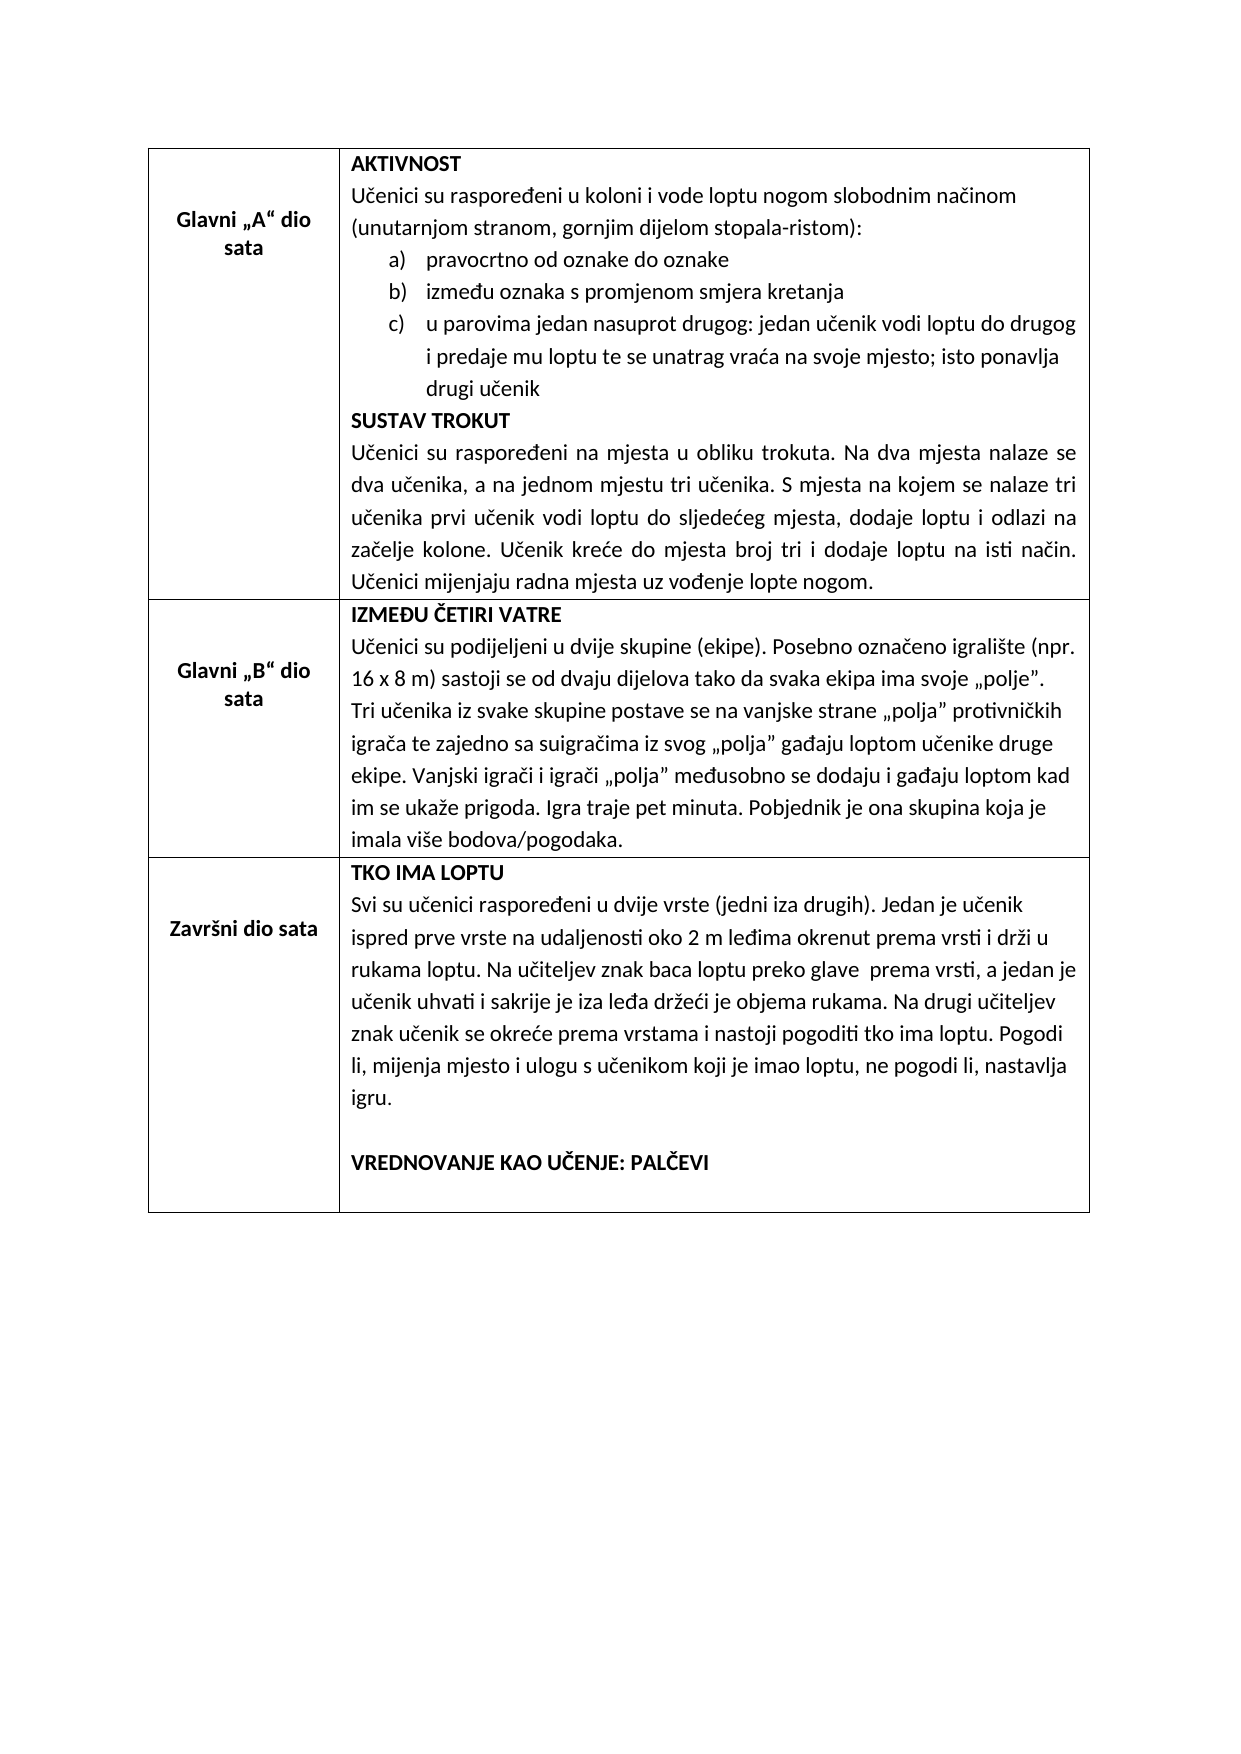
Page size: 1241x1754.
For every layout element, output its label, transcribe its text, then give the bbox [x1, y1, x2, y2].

table_cell Završni dio sata [149, 858, 339, 1212]
table_cell TKO IMA LOPTU Svi su učenici raspoređeni u dvije vrste (jedni iza drugih). Jedan je učenik ispred prve vrste na udaljenosti oko 2 m leđima okrenut prema vrsti i drži u rukama loptu. Na učiteljev znak baca loptu preko glave prema vrsti, a jedan je učenik uhvati i sakrije je iza leđa držeći je objema rukama. Na drugi učiteljev znak učenik se okreće prema vrstama i nastoji pogoditi tko ima loptu. Pogodi li, mijenja mjesto i ulogu s učenikom koji je imao loptu, ne pogodi li, nastavlja igru. VREDNOVANJE KAO UČENJE: PALČEVI [340, 858, 1089, 1212]
table_cell Glavni „B“ dio sata [149, 600, 339, 857]
table_cell AKTIVNOST Učenici su raspoređeni u koloni i vode loptu nogom slobodnim načinom (unutarnjom stranom, gornjim dijelom stopala-ristom): pravocrtno od oznake do oznake između oznaka s promjenom smjera kretanja u parovima jedan nasuprot drugog: jedan učenik vodi loptu do drugog i predaje mu loptu te se unatrag vraća na svoje mjesto; isto ponavlja drugi učenik SUSTAV TROKUT Učenici su raspoređeni na mjesta u obliku trokuta. Na dva mjesta nalaze se dva učenika, a na jednom mjestu tri učenika. S mjesta na kojem se nalaze tri učenika prvi učenik vodi loptu do sljedećeg mjesta, dodaje loptu i odlazi na začelje kolone. Učenik kreće do mjesta broj tri i dodaje loptu na isti način. Učenici mijenjaju radna mjesta uz vođenje lopte nogom. [340, 149, 1089, 599]
table_cell Glavni „A“ dio sata [149, 149, 339, 599]
table_cell IZMEĐU ČETIRI VATRE Učenici su podijeljeni u dvije skupine (ekipe). Posebno označeno igralište (npr. 16 x 8 m) sastoji se od dvaju dijelova tako da svaka ekipa ima svoje „polje”. Tri učenika iz svake skupine postave se na vanjske strane „polja” protivničkih igrača te zajedno sa suigračima iz svog „polja” gađaju loptom učenike druge ekipe. Vanjski igrači i igrači „polja” međusobno se dodaju i gađaju loptom kad im se ukaže prigoda. Igra traje pet minuta. Pobjednik je ona skupina koja je imala više bodova/pogodaka. [340, 600, 1089, 857]
